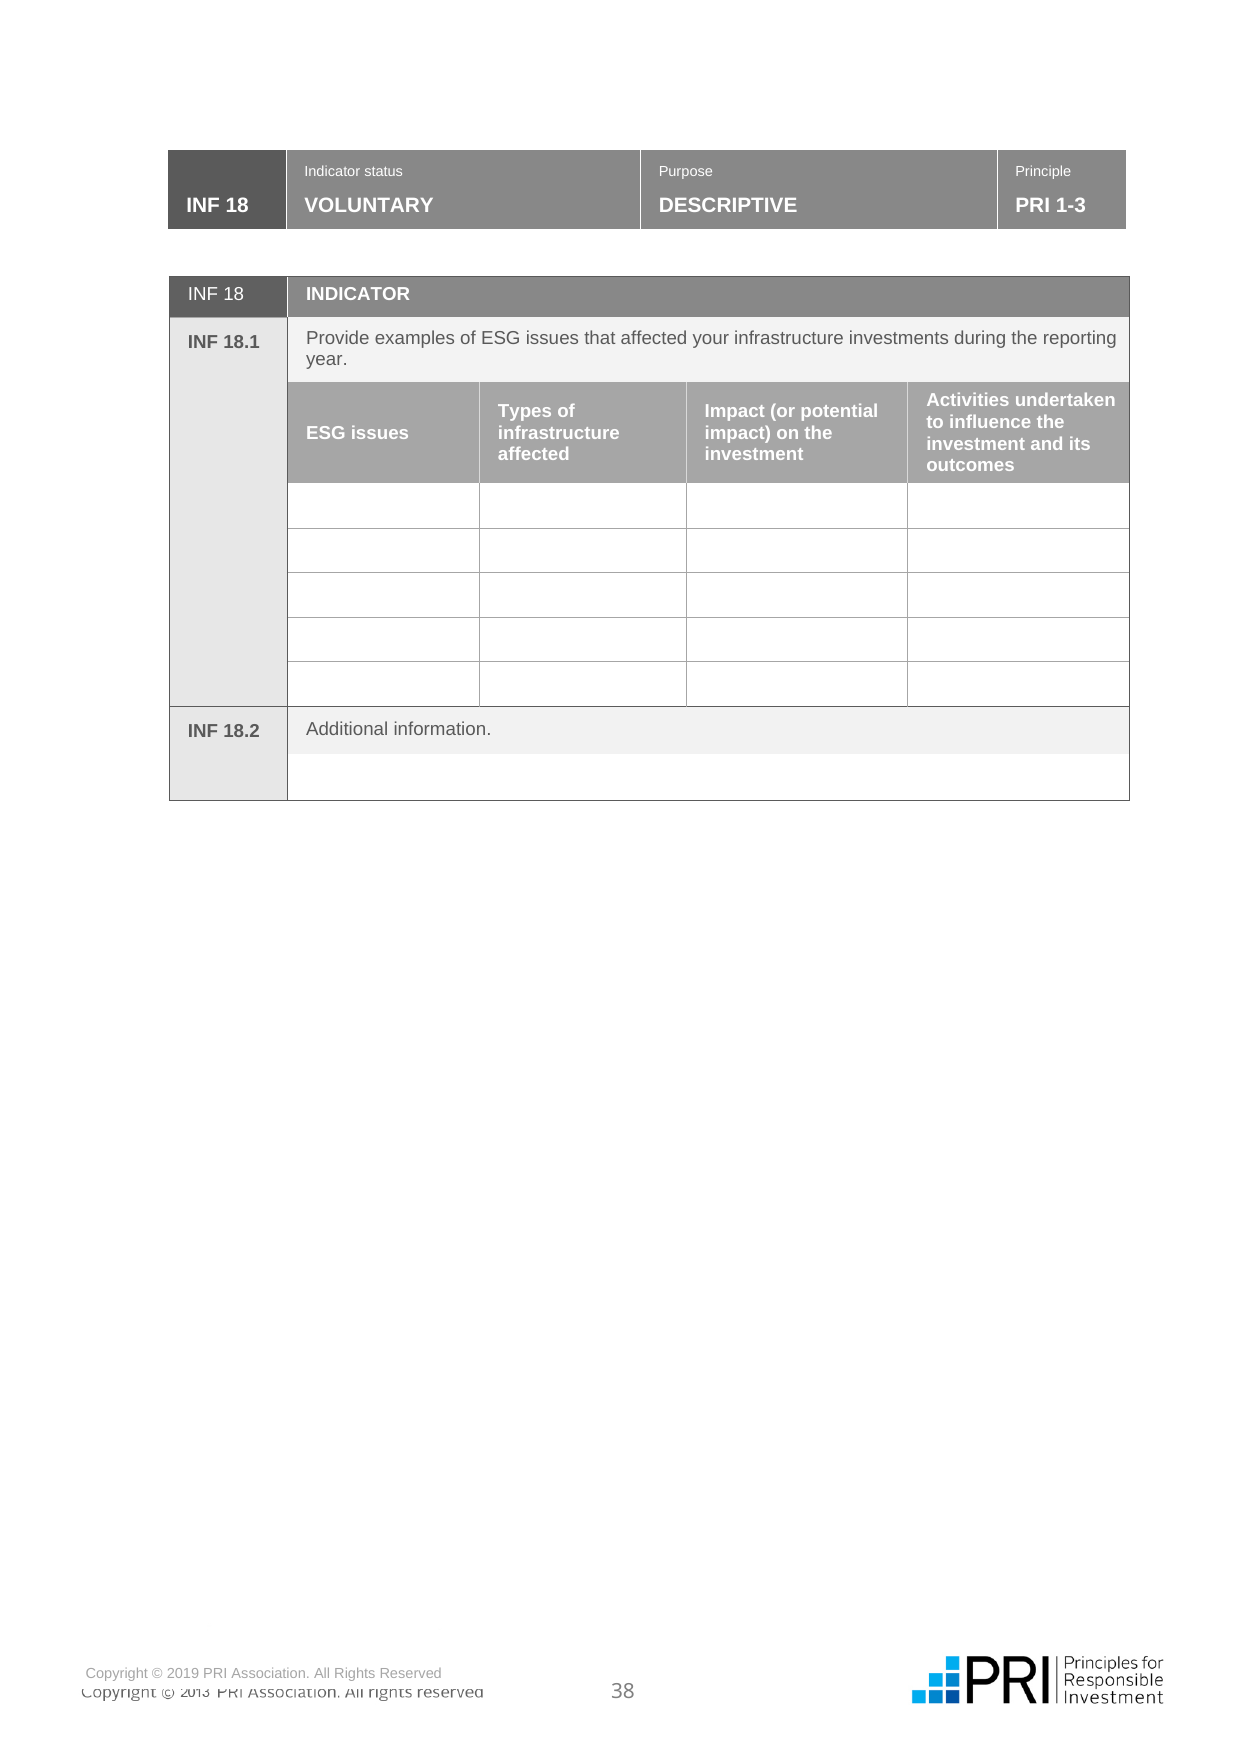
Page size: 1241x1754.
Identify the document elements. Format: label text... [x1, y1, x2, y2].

table_cell [687, 618, 907, 661]
table_cell [908, 618, 1129, 661]
table_cell [288, 754, 1129, 800]
table_cell [687, 573, 907, 617]
table_cell Additional information. [288, 707, 1129, 754]
table_cell [288, 662, 479, 706]
table_cell [687, 483, 907, 528]
table_cell Activities undertaken to influence the investment and its outcomes [908, 382, 1129, 483]
table_cell [288, 483, 479, 528]
table_cell [480, 483, 686, 528]
table_cell INF 18.2 [170, 707, 287, 754]
table_cell [687, 662, 907, 706]
table_header INF 18 [170, 277, 287, 317]
table_cell [908, 573, 1129, 617]
table_cell [908, 529, 1129, 572]
table_cell [288, 529, 479, 572]
table_cell ESG issues [288, 382, 479, 483]
table_cell [480, 662, 686, 706]
table_header Purpose [641, 150, 997, 186]
table_cell [480, 573, 686, 617]
table_cell [908, 483, 1129, 528]
picture [0, 1560, 1241, 1754]
table_cell [170, 382, 287, 706]
table_cell INF 18.1 [170, 318, 287, 382]
table_cell Types of infrastructure affected [480, 382, 686, 483]
table_cell PRI 1-3 [998, 186, 1126, 229]
table_cell Provide examples of ESG issues that affected your infrastructure investments during the reporting year. [288, 317, 1129, 382]
table_cell [288, 618, 479, 661]
table_cell [288, 573, 479, 617]
table_cell [480, 618, 686, 661]
table_header Indicator status [287, 150, 640, 186]
table_header Principle [998, 150, 1126, 186]
table_cell [687, 529, 907, 572]
table_header [168, 150, 286, 186]
table_cell DESCRIPTIVE [641, 186, 997, 229]
table_header INDICATOR [288, 277, 1129, 317]
table_cell [908, 662, 1129, 706]
table_cell INF 18 [168, 186, 286, 229]
table_cell Impact (or potential impact) on the investment [687, 382, 907, 483]
table_cell [480, 529, 686, 572]
table_cell [170, 754, 287, 800]
table_cell VOLUNTARY [287, 186, 640, 229]
